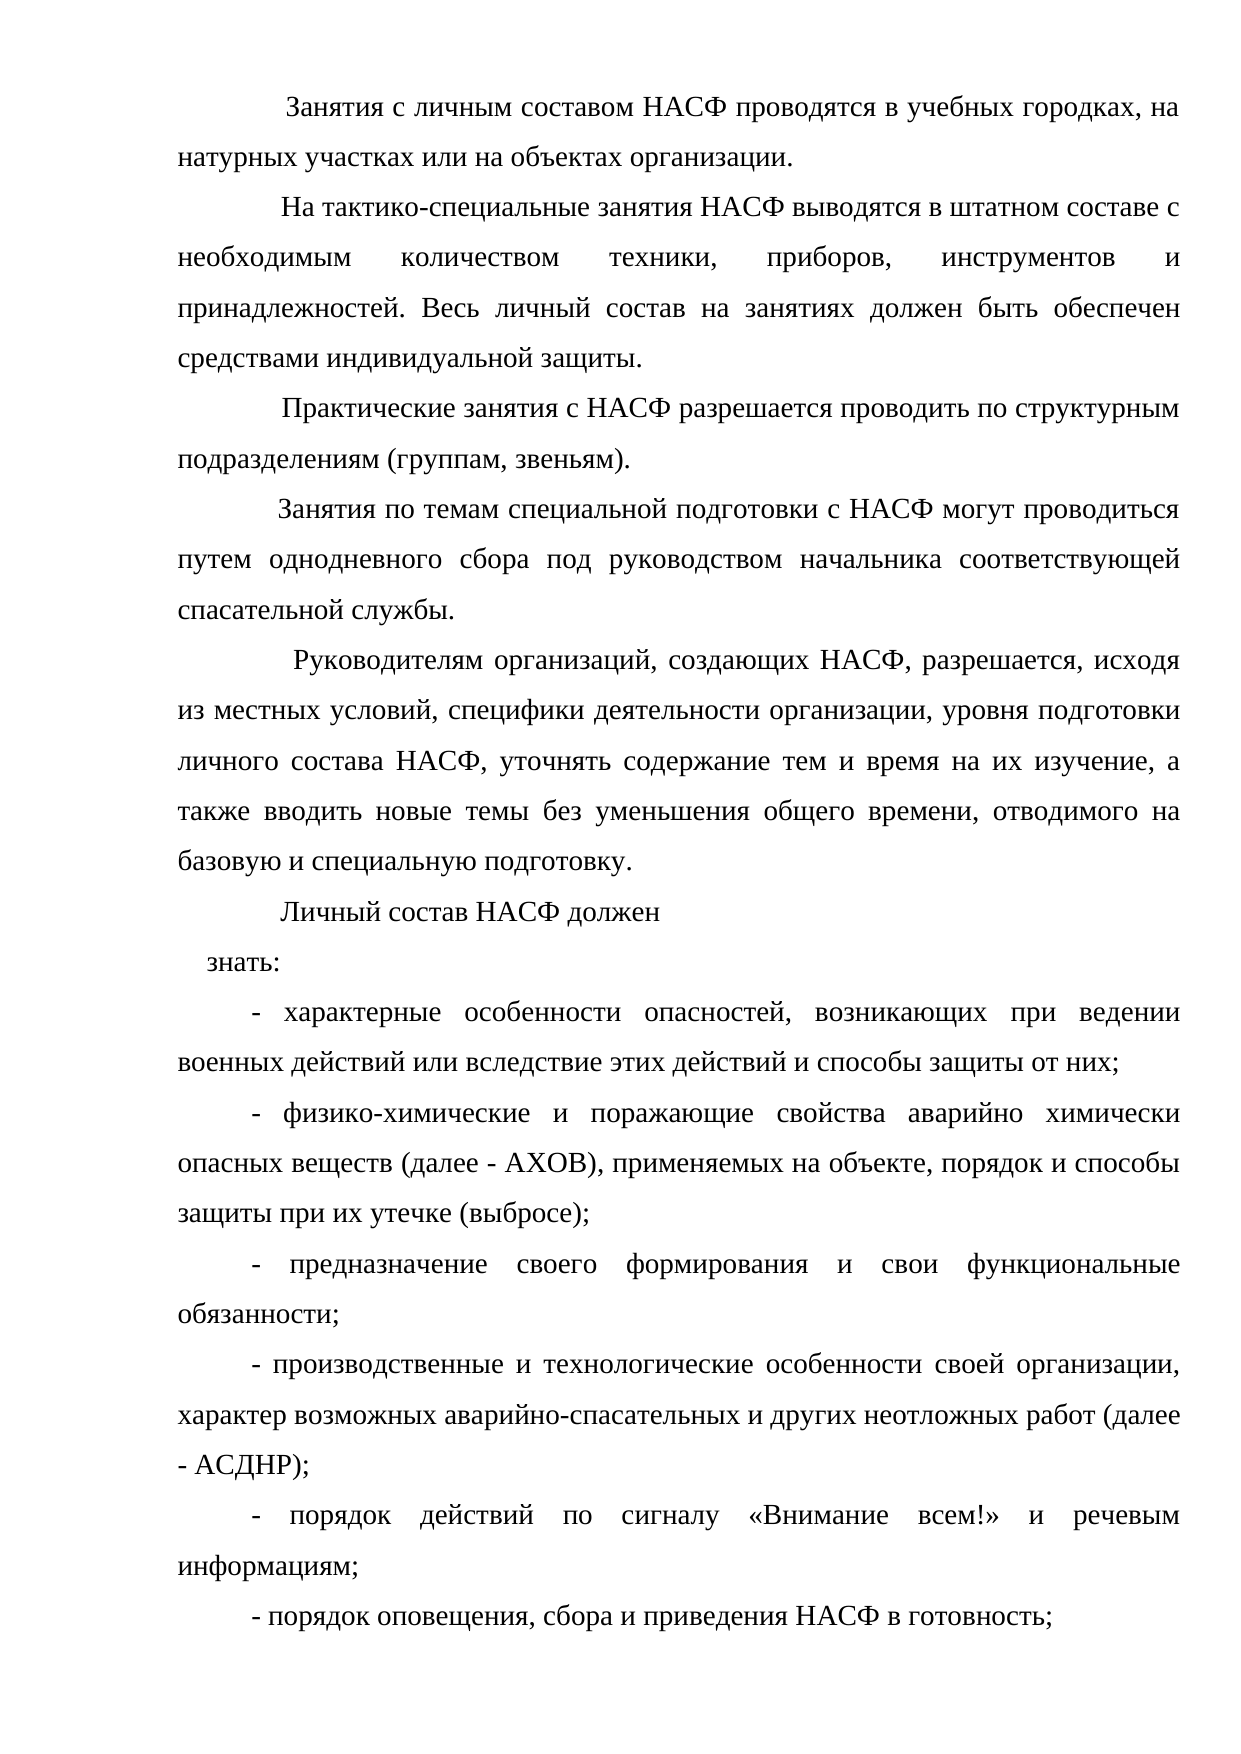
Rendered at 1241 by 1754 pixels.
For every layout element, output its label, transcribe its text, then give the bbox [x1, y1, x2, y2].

text На тактико-специальные занятия НАСФ выводятся в штатном составе с необходимым количеством техники, приборов, инструментов и принадлежностей. Весь личный состав на занятиях должен быть обеспечен средствами индивидуальной защиты. [177, 189, 1181, 374]
text знать: [177, 944, 1181, 977]
text - характерные особенности опасностей, возникающих при ведении военных действий или вследствие этих действий и способы защиты от них; [177, 994, 1181, 1078]
text - предназначение своего формирования и свои функциональные обязанности; [177, 1246, 1181, 1330]
text Личный состав НАСФ должен [177, 894, 1181, 927]
text - порядок действий по сигналу «Внимание всем!» и речевым информациям; [177, 1497, 1181, 1581]
text - производственные и технологические особенности своей организации, характер возможных аварийно-спасательных и других неотложных работ (далее - АСДНР); [177, 1346, 1181, 1481]
text Занятия по темам специальной подготовки с НАСФ могут проводиться путем однодневного сбора под руководством начальника соответствующей спасательной службы. [177, 491, 1181, 625]
text Занятия с личным составом НАСФ проводятся в учебных городках, на натурных участках или на объектах организации. [177, 89, 1181, 172]
text Руководителям организаций, создающих НАСФ, разрешается, исходя из местных условий, специфики деятельности организации, уровня подготовки личного состава НАСФ, уточнять содержание тем и время на их изучение, а также вводить новые темы без уменьшения общего времени, отводимого на базовую и специальную подготовку. [177, 642, 1181, 877]
text Практические занятия с НАСФ разрешается проводить по структурным подразделениям (группам, звеньям). [177, 391, 1181, 474]
text - порядок оповещения, сбора и приведения НАСФ в готовность; [177, 1598, 1181, 1632]
text - физико-химические и поражающие свойства аварийно химически опасных веществ (далее - АХОВ), применяемых на объекте, порядок и способы защиты при их утечке (выбросе); [177, 1095, 1181, 1229]
